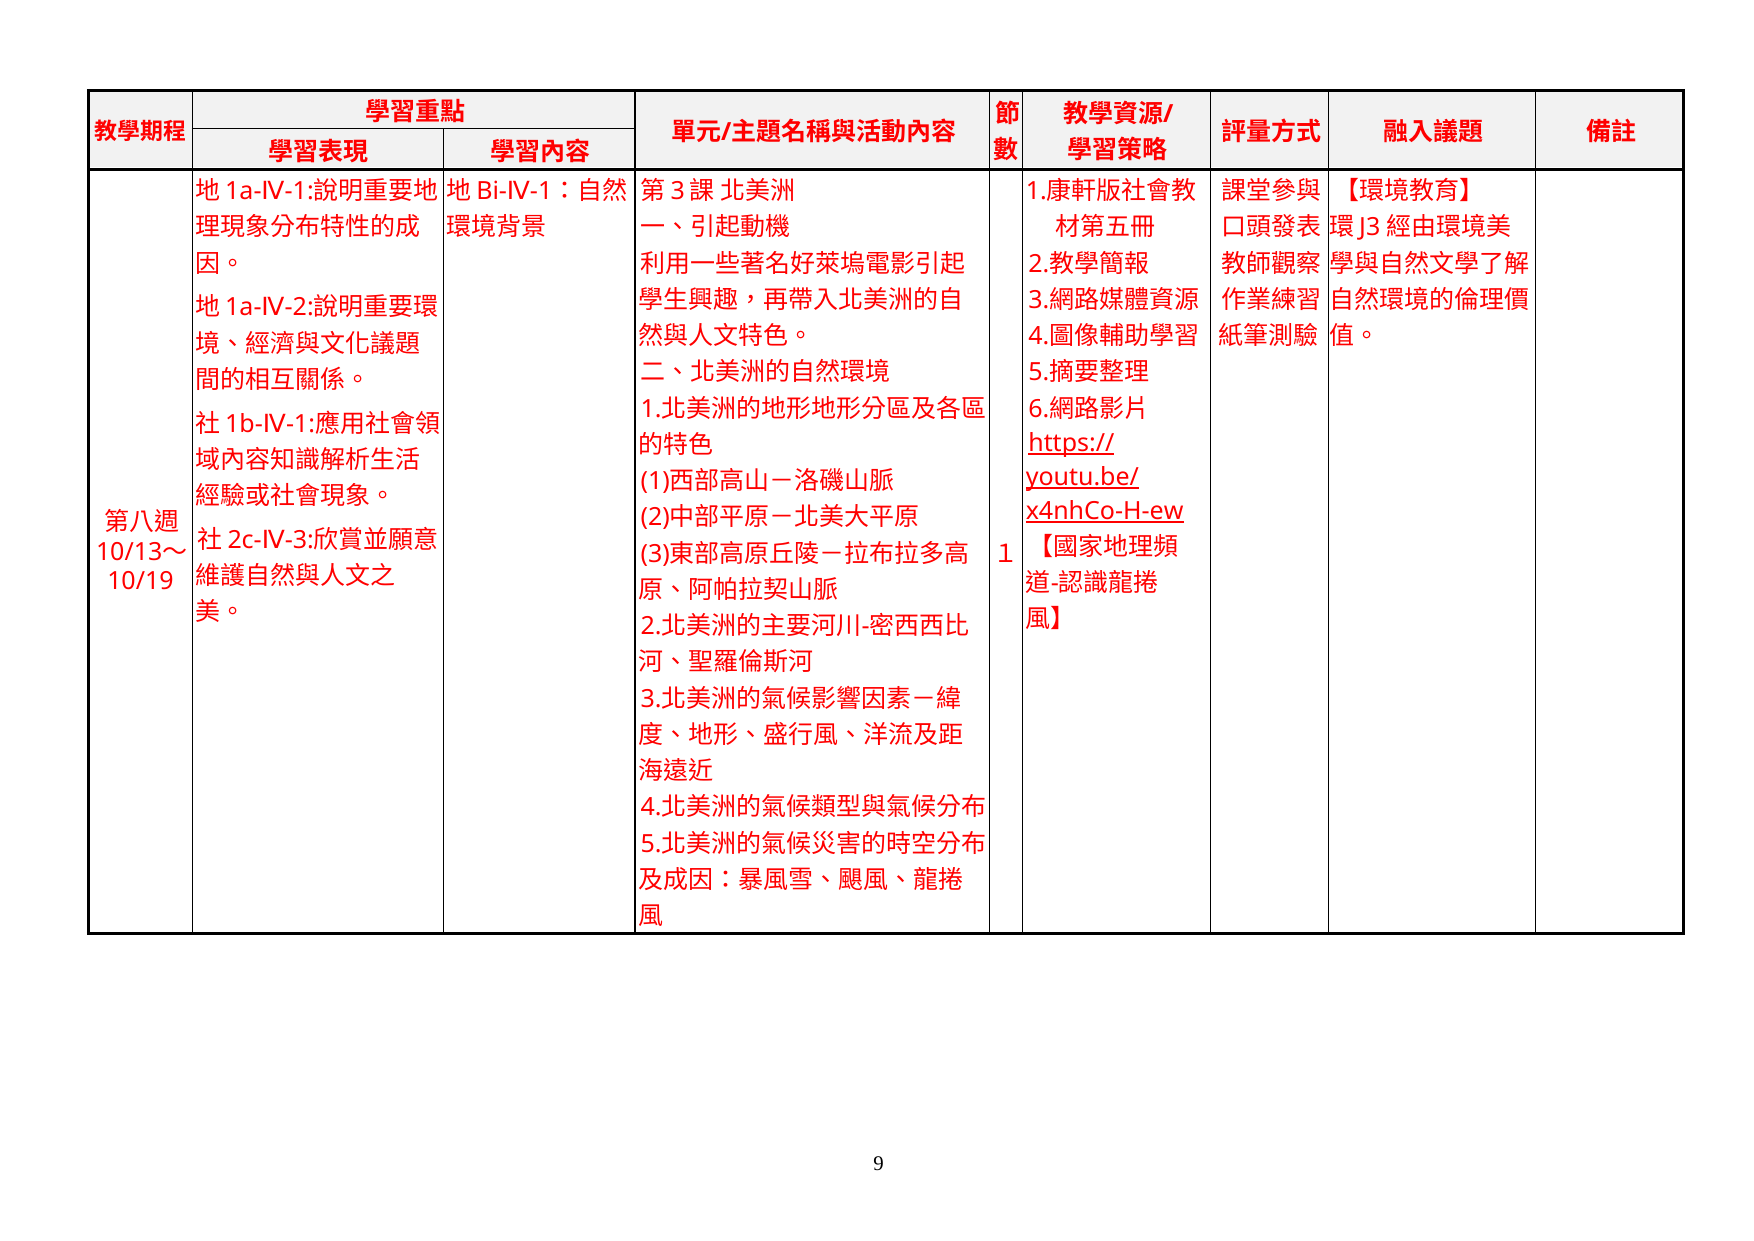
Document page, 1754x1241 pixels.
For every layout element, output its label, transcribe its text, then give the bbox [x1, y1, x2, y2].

table_header 融入議題 [1329, 92, 1535, 167]
table_cell 地Bi-Ⅳ-1：自然環境背景 [444, 171, 634, 932]
table_cell １ [990, 171, 1022, 932]
table_header 評量方式 [1211, 92, 1328, 167]
table_cell 第3課 北美洲 一、引起動機 利用一些著名好萊塢電影引起學生興趣，再帶入北美洲的自然與人文特色。 二、北美洲的自然環境 1.北美洲的地形地形分區及各區的特色 (1)西部高山－洛磯山脈 (2)中部平原－北美大平原 (3)東部高原丘陵－拉布拉多高原、阿帕拉契山脈 2.北美洲的主要河川-密西西比河、聖羅倫斯河 3.北美洲的氣候影響因素－緯度、地形、盛行風、洋流及距海遠近 4.北美洲的氣候類型與氣候分布 5.北美洲的氣候災害的時空分布及成因：暴風雪、颶風、龍捲風 [636, 171, 989, 932]
table_header 節數 [990, 92, 1022, 167]
table_cell 第八週 10/13～10/19 [90, 171, 192, 932]
table_cell 【環境教育】 環J3 經由環境美學與自然文學了解自然環境的倫理價值。 [1329, 171, 1535, 932]
table_cell [1536, 171, 1682, 932]
table_header 學習重點 [193, 92, 634, 128]
table_cell 1.康軒版社會教材第五冊 2.教學簡報 3.網路媒體資源 4.圖像輔助學習 5.摘要整理 6.網路影片 https://youtu.be/x4nhCo-H-ew 【國家地理頻道-認識龍捲風】 [1023, 171, 1210, 932]
table_cell 地1a-Ⅳ-1:說明重要地理現象分布特性的成因。 地1a-Ⅳ-2:說明重要環境、經濟與文化議題間的相互關係。 社1b-Ⅳ-1:應用社會領域內容知識解析生活經驗或社會現象。 社2c-Ⅳ-3:欣賞並願意維護自然與人文之美。 [193, 171, 443, 932]
table_header 教學期程 [90, 92, 192, 167]
table_cell 學習表現 [193, 129, 443, 167]
table_cell 課堂參與 口頭發表 教師觀察 作業練習 紙筆測驗 [1211, 171, 1328, 932]
table_header 單元/主題名稱與活動內容 [636, 92, 989, 167]
table_header 備註 [1536, 92, 1682, 167]
table_cell 學習內容 [444, 129, 634, 167]
table_header 教學資源/ 學習策略 [1023, 92, 1210, 167]
